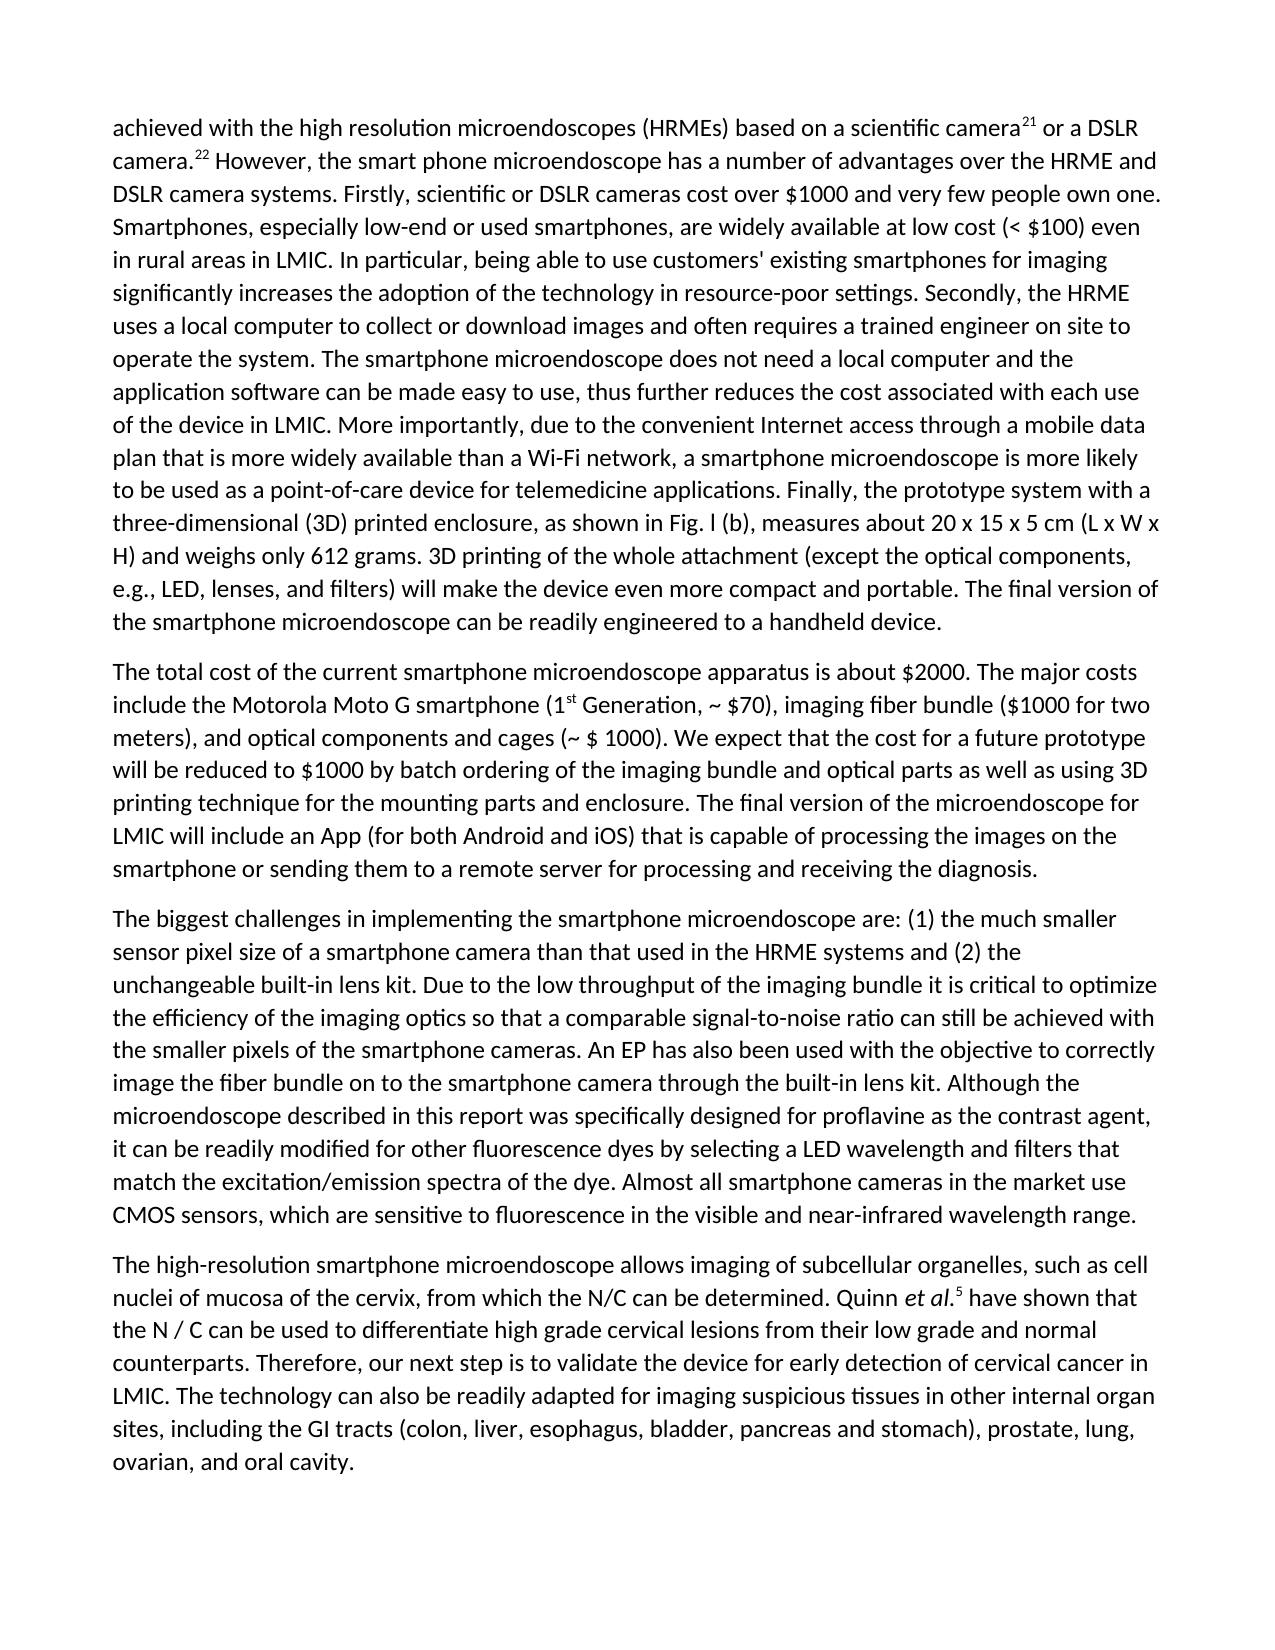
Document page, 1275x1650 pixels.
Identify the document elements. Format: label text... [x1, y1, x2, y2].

text The total cost of the current smartphone microendoscope apparatus is about $2000. The major costs include the Motorola Moto G smartphone (1st Generation, ~ $70), imaging fiber bundle ($1000 for two meters), and optical components and cages (~ $ 1000). We expect that the cost for a future prototype will be reduced to $1000 by batch ordering of the imaging bundle and optical parts as well as using 3D printing technique for the mounting parts and enclosure. The final version of the microendoscope for LMIC will include an App (for both Android and iOS) that is capable of processing the images on the smartphone or sending them to a remote server for processing and receiving the diagnosis. [112, 656, 1162, 884]
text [112, 112, 1162, 637]
text The high-resolution smartphone microendoscope allows imaging of subcellular organelles, such as cell nuclei of mucosa of the cervix, from which the N/C can be determined. Quinn et al.5 have shown that the N / C can be used to differentiate high grade cervical lesions from their low grade and normal counterparts. Therefore, our next step is to validate the device for early detection of cervical cancer in LMIC. The technology can also be readily adapted for imaging suspicious tissues in other internal organ sites, including the GI tracts (colon, liver, esophagus, bladder, pancreas and stomach), prostate, lung, ovarian, and oral cavity. [112, 1249, 1162, 1477]
text The biggest challenges in implementing the smartphone microendoscope are: (1) the much smaller sensor pixel size of a smartphone camera than that used in the HRME systems and (2) the unchangeable built-in lens kit. Due to the low throughput of the imaging bundle it is critical to optimize the efficiency of the imaging optics so that a comparable signal-to-noise ratio can still be achieved with the smaller pixels of the smartphone cameras. An EP has also been used with the objective to correctly image the fiber bundle on to the smartphone camera through the built-in lens kit. Although the microendoscope described in this report was specifically designed for proflavine as the contrast agent, it can be readily modified for other fluorescence dyes by selecting a LED wavelength and filters that match the excitation/emission spectra of the dye. Almost all smartphone cameras in the market use CMOS sensors, which are sensitive to fluorescence in the visible and near-infrared wavelength range. [112, 903, 1162, 1230]
